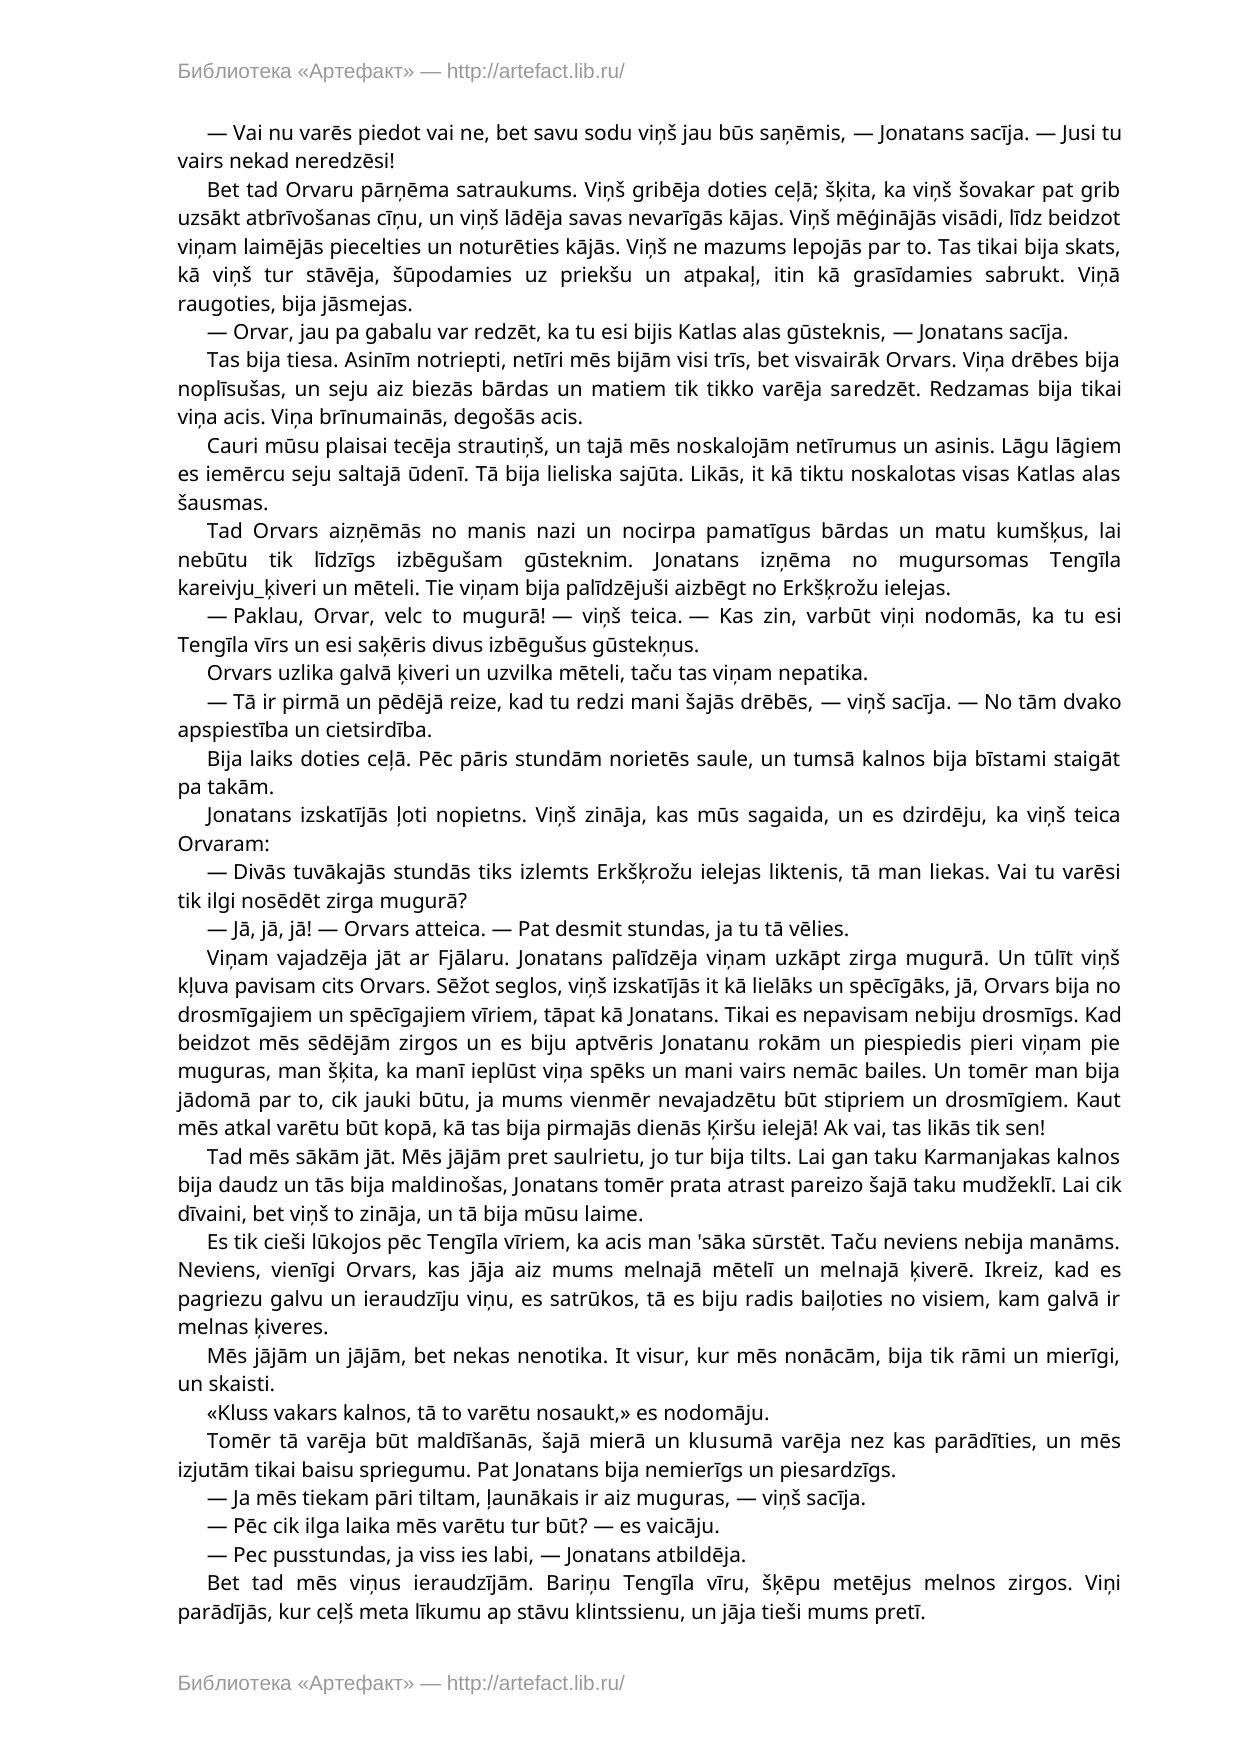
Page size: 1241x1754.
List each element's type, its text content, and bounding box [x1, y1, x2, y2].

text Cauri mūsu plaisai tecēja strautiņš, un tajā mēs noskalojām netīrumus un asinis. Lāgu lāgiem es iemērcu seju saltajā ūdenī. Tā bija lieliska sajūta. Likās, it kā tiktu noskalotas visas Katlas alas šausmas. [177, 431, 1122, 516]
text — Pec pusstundas, ja viss ies labi, — Jonatans atbildēja. [177, 1540, 1122, 1568]
text — Divās tuvākajās stundās tiks izlemts Erkšķrožu ielejas liktenis, tā man liekas. Vai tu varēsi tik ilgi nosēdēt zirga mugurā? [177, 857, 1122, 914]
text — Pēc cik ilga laika mēs varētu tur būt? — es vaicāju. [177, 1512, 1122, 1540]
text — Paklau, Orvar, velc to mugurā! — viņš teica. — Kas zin, varbūt viņi nodomās, ka tu esi Tengīla vīrs un esi saķēris divus izbēgušus gūstekņus. [177, 602, 1122, 658]
text — Tā ir pirmā un pēdējā reize, kad tu redzi mani šajās drēbēs, — viņš sacīja. — No tām dvako apspiestība un cietsirdība. [177, 687, 1122, 744]
text Tad Orvars aizņēmās no manis nazi un nocirpa pamatīgus bārdas un matu kumšķus, lai nebūtu tik līdzīgs izbēgušam gūsteknim. Jonatans izņēma no mugursomas Tengīla kareivju_ķiveri un mēteli. Tie viņam bija palīdzējuši aizbēgt no Erkšķrožu ielejas. [177, 516, 1122, 602]
text Es tik cieši lūkojos pēc Tengīla vīriem, ka acis man 'sāka sūrstēt. Taču neviens nebija manāms. Neviens, vienīgi Orvars, kas jāja aiz mums melnajā mētelī un melnajā ķiverē. Ikreiz, kad es pagriezu galvu un ieraudzīju viņu, es satrūkos, tā es biju radis baiļoties no visiem, kam galvā ir melnas ķiveres. [177, 1227, 1122, 1341]
text Bija laiks doties ceļā. Pēc pāris stundām norietēs saule, un tumsā kalnos bija bīstami staigāt pa takām. [177, 744, 1122, 801]
text — Ja mēs tiekam pāri tiltam, ļaunākais ir aiz muguras, — viņš sacīja. [177, 1483, 1122, 1512]
text Tomēr tā varēja būt maldīšanās, šajā mierā un klusumā varēja nez kas parādīties, un mēs izjutām tikai baisu spriegumu. Pat Jonatans bija nemierīgs un piesardzīgs. [177, 1426, 1122, 1483]
text Bet tad Orvaru pārņēma satraukums. Viņš gribēja doties ceļā; šķita, ka viņš šovakar pat grib uzsākt atbrīvošanas cīņu, un viņš lādēja savas nevarīgās kājas. Viņš mēģinājās visādi, līdz beidzot viņam laimējās piecelties un noturēties kājās. Viņš ne mazums lepojās par to. Tas tikai bija skats, kā viņš tur stāvēja, šūpodamies uz priekšu un atpakaļ, itin kā grasīdamies sabrukt. Viņā raugoties, bija jāsmejas. [177, 175, 1122, 317]
text — Orvar, jau pa gabalu var redzēt, ka tu esi bijis Katlas alas gūsteknis, — Jonatans sacīja. [177, 317, 1122, 346]
text Jonatans izskatījās ļoti nopietns. Viņš zināja, kas mūs sagaida, un es dzirdēju, ka viņš teica Orvaram: [177, 801, 1122, 857]
text Bet tad mēs viņus ieraudzījām. Bariņu Tengīla vīru, šķēpu metējus melnos zirgos. Viņi parādījās, kur ceļš meta līkumu ap stāvu klintssienu, un jāja tieši mums pretī. [177, 1568, 1122, 1625]
text Mēs jājām un jājām, bet nekas nenotika. It visur, kur mēs nonācām, bija tik rāmi un mierīgi, un skaisti. [177, 1341, 1122, 1398]
text Tas bija tiesa. Asinīm notriepti, netīri mēs bijām visi trīs, bet visvairāk Orvars. Viņa drēbes bija noplīsušas, un seju aiz biezās bārdas un matiem tik tikko varēja saredzēt. Redzamas bija tikai viņa acis. Viņa brīnumainās, degošās acis. [177, 346, 1122, 431]
text Viņam vajadzēja jāt ar Fjālaru. Jonatans palīdzēja viņam uzkāpt zirga mugurā. Un tūlīt viņš kļuva pavisam cits Orvars. Sēžot seglos, viņš izskatījās it kā lielāks un spēcīgāks, jā, Orvars bija no drosmīgajiem un spēcīgajiem vīriem, tāpat kā Jonatans. Tikai es nepavisam nebiju drosmīgs. Kad beidzot mēs sēdējām zirgos un es biju aptvēris Jonatanu rokām un piespiedis pieri viņam pie muguras, man šķita, ka manī ieplūst viņa spēks un mani vairs nemāc bailes. Un tomēr man bija jādomā par to, cik jauki būtu, ja mums vienmēr nevajadzētu būt stipriem un drosmīgiem. Kaut mēs atkal varētu būt kopā, kā tas bija pirmajās dienās Ķiršu ielejā! Ak vai, tas likās tik sen! [177, 943, 1122, 1142]
text — Vai nu varēs piedot vai ne, bet savu sodu viņš jau būs saņēmis, — Jonatans sacīja. — Jusi tu vairs nekad neredzēsi! [177, 118, 1122, 175]
text Tad mēs sākām jāt. Mēs jājām pret saulrietu, jo tur bija tilts. Lai gan taku Karmanjakas kalnos bija daudz un tās bija maldinošas, Jonatans tomēr prata atrast pareizo šajā taku mudžeklī. Lai cik dīvaini, bet viņš to zināja, un tā bija mūsu laime. [177, 1142, 1122, 1227]
text «Kluss vakars kalnos, tā to varētu nosaukt,» es nodomāju. [177, 1398, 1122, 1426]
text — Jā, jā, jā! — Orvars atteica. — Pat desmit stundas, ja tu tā vēlies. [177, 914, 1122, 943]
text Orvars uzlika galvā ķiveri un uzvilka mēteli, taču tas viņam nepatika. [177, 658, 1122, 687]
